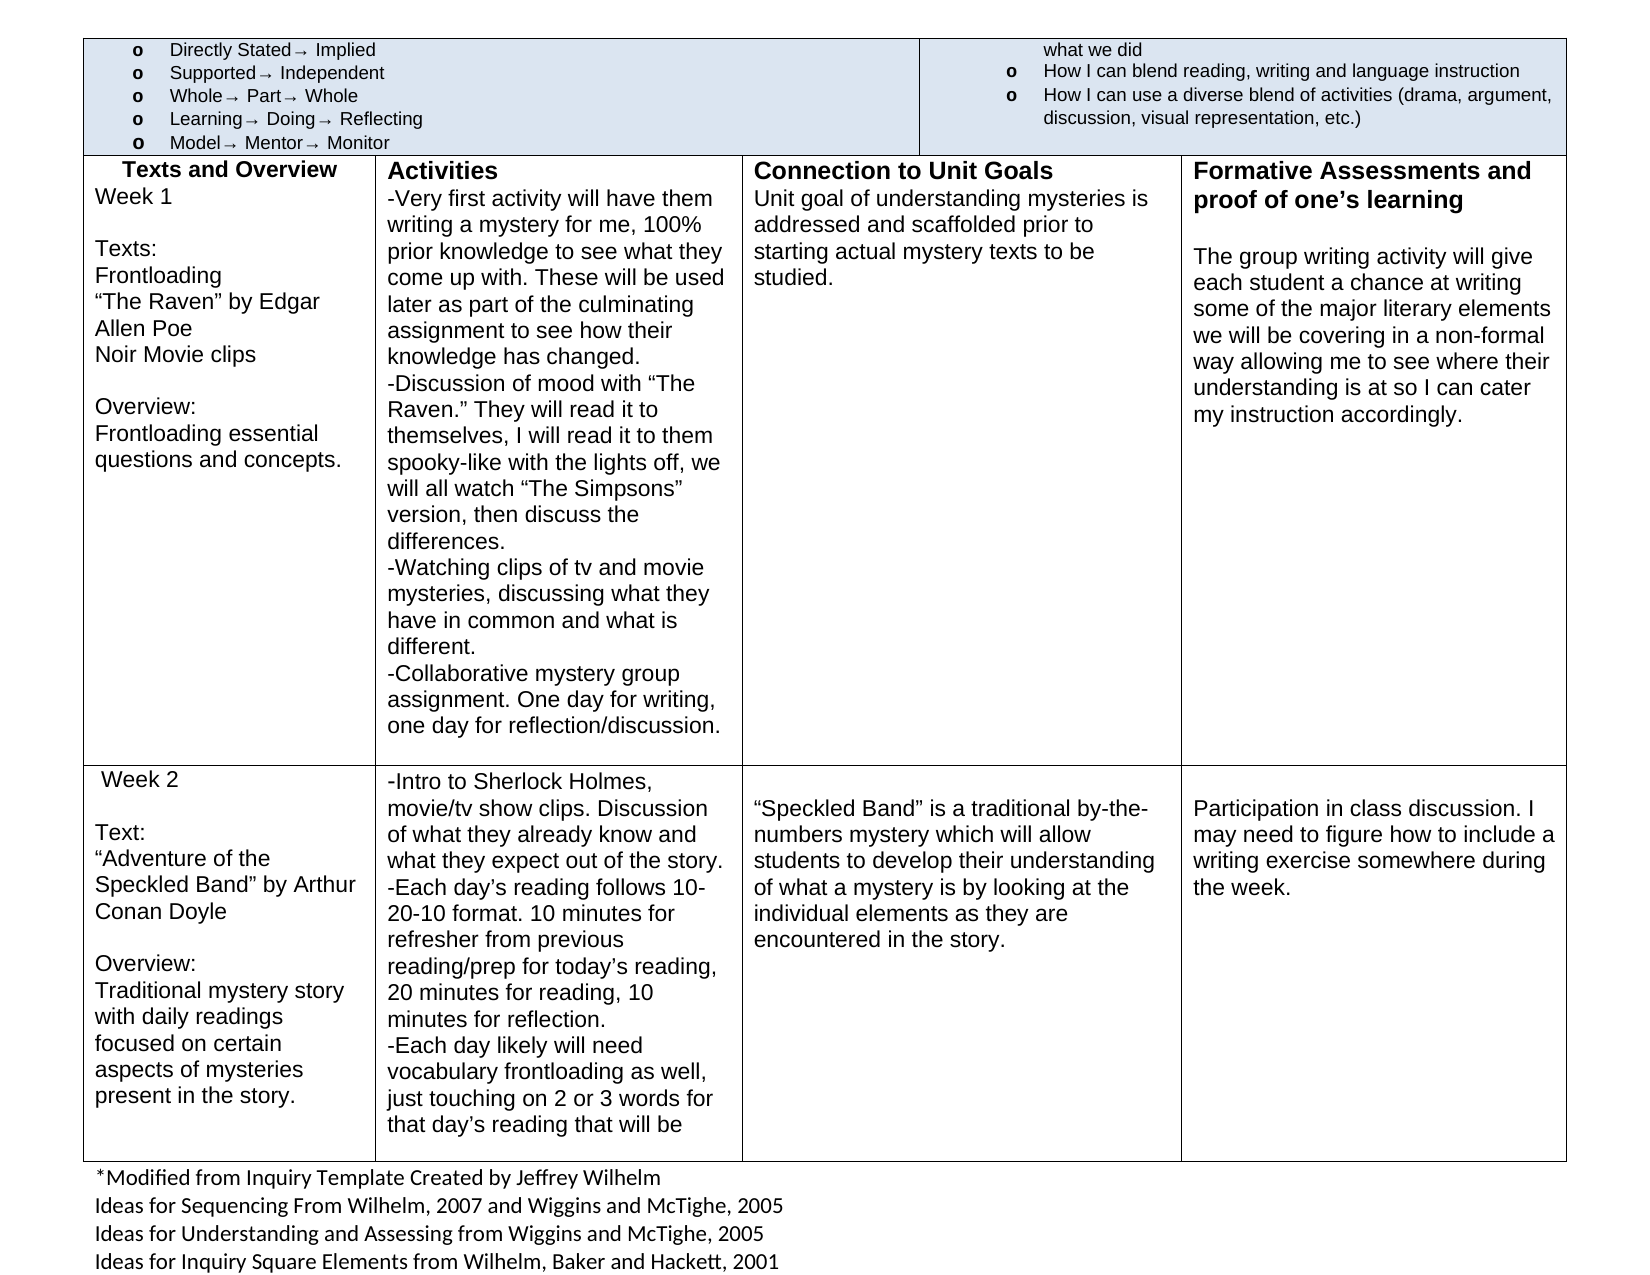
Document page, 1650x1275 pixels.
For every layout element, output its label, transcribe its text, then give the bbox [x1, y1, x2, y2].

table_cell Formative Assessments and proof of one’s learning The group writing activity will give each student a chance at writing some of the major literary elements we will be covering in a non-formal way allowing me to see where their understanding is at so I can cater my instruction accordingly. [1182, 156, 1566, 765]
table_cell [84, 766, 375, 1161]
table_cell Activities -Very first activity will have them writing a mystery for me, 100% prior knowledge to see what they come up with. These will be used later as part of the culminating assignment to see how their knowledge has changed. -Discussion of mood with “The Raven.” They will read it to themselves, I will read it to them spooky-like with the lights off, we will all watch “The Simpsons” version, then discuss the differences. -Watching clips of tv and movie mysteries, discussing what they have in common and what is different. -Collaborative mystery group assignment. One day for writing, one day for reflection/discussion. [376, 156, 742, 765]
table_cell Texts and Overview Week 1 Texts: Frontloading “The Raven” by Edgar Allen Poe Noir Movie clips Overview: Frontloading essential questions and concepts. [84, 156, 375, 765]
table_cell Connection to Unit Goals Unit goal of understanding mysteries is addressed and scaffolded prior to starting actual mystery texts to be studied. [743, 156, 1181, 765]
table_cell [920, 39, 1566, 155]
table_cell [743, 766, 1181, 1161]
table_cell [84, 39, 919, 155]
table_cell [1182, 766, 1566, 1161]
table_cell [376, 766, 742, 1161]
